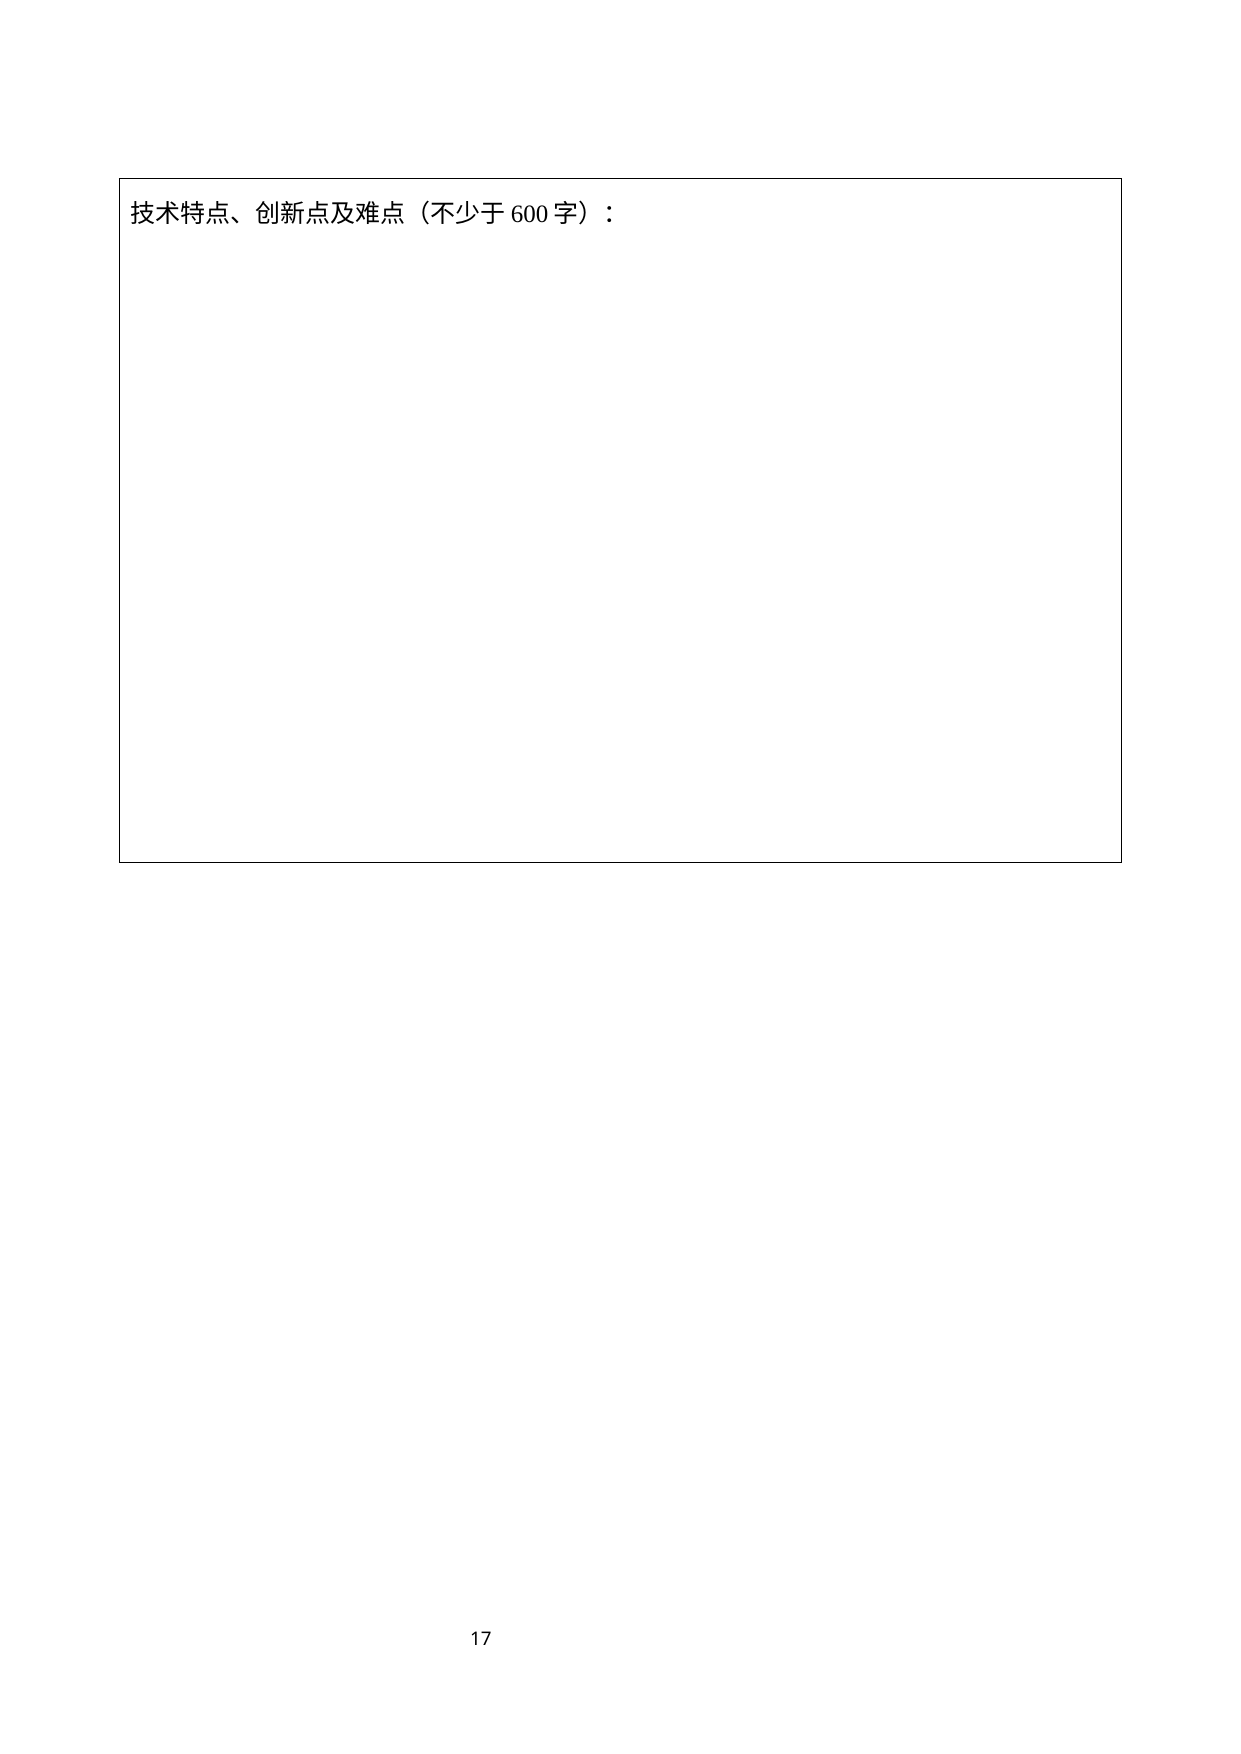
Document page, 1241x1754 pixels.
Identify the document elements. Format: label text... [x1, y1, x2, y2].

table_cell 技术特点、创新点及难点（不少于600字）： [120, 179, 1121, 862]
